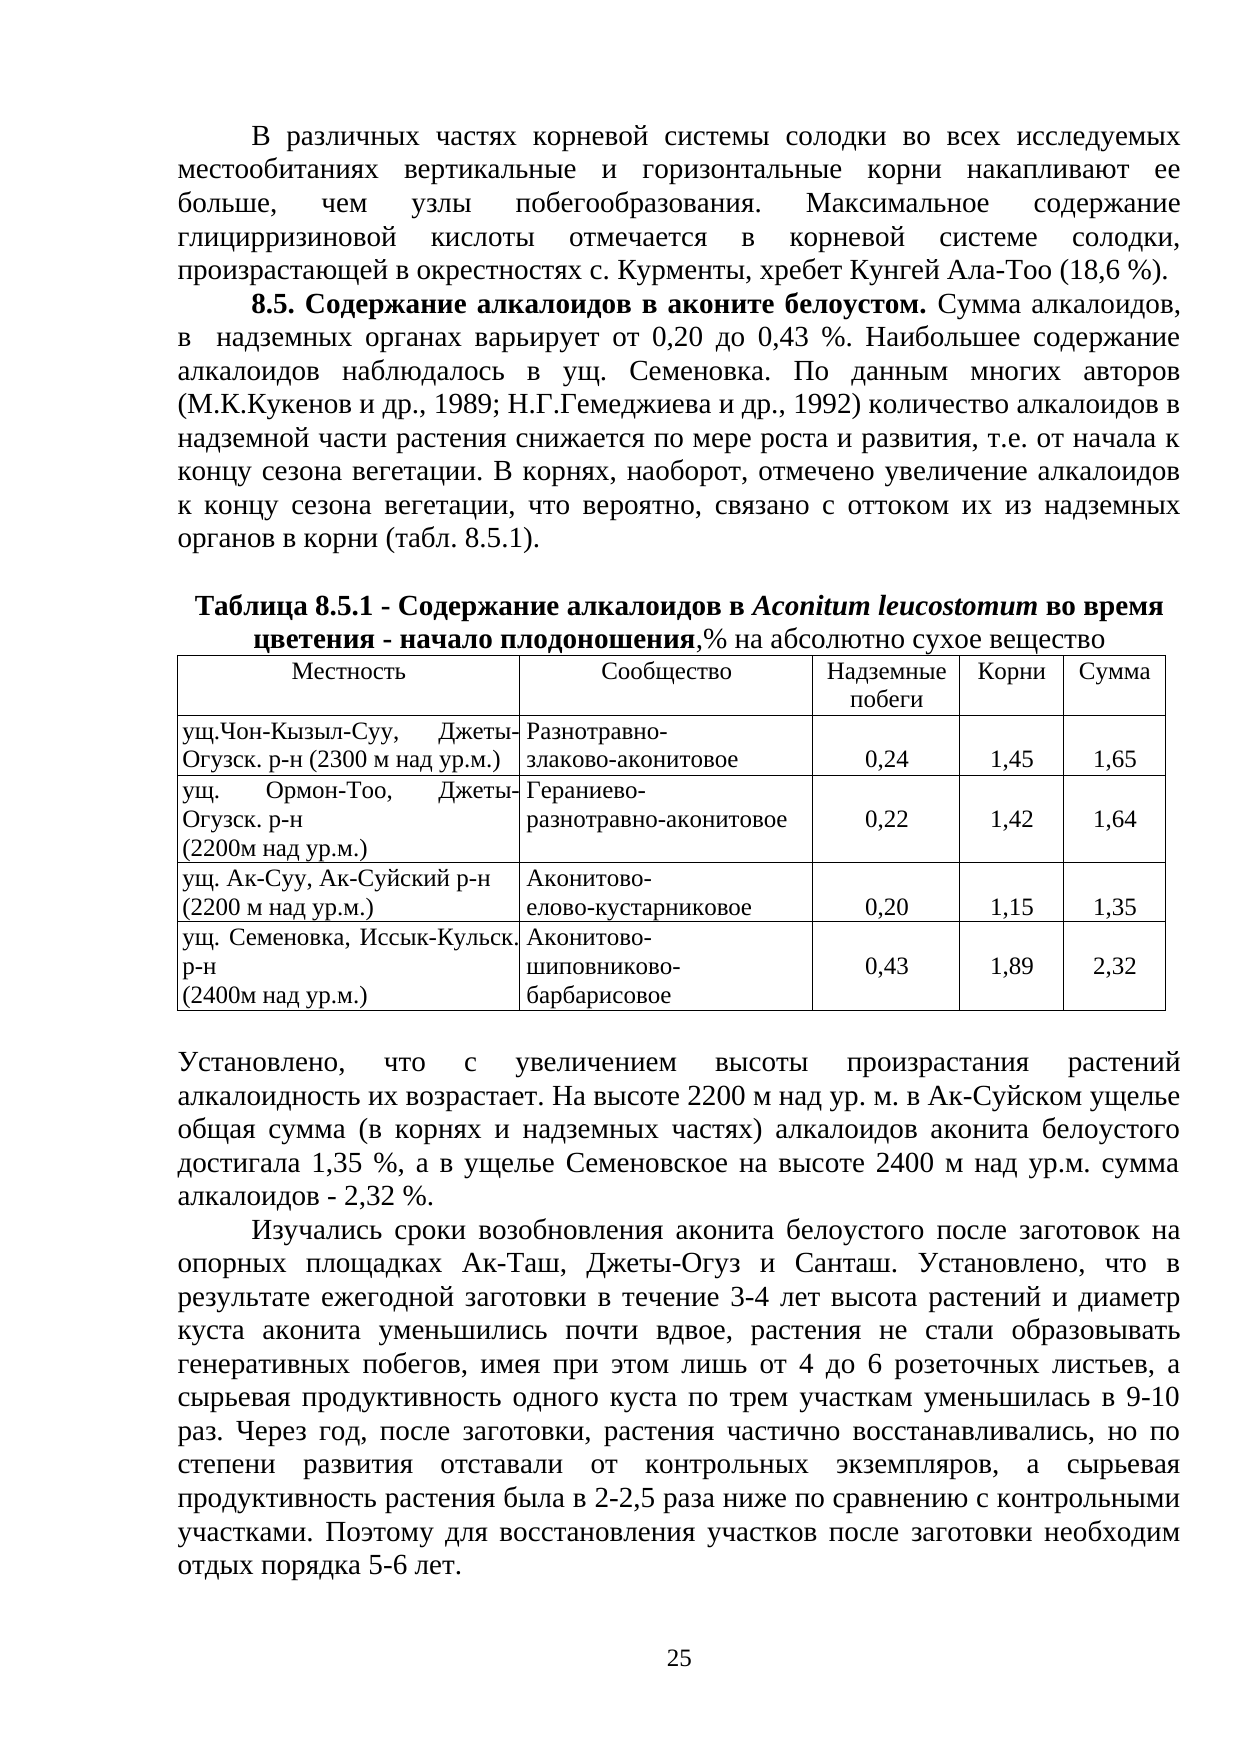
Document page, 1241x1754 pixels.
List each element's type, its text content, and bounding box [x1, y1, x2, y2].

table_cell Аконитово- елово-кустарниковое [520, 863, 812, 921]
table_cell 1,42 [960, 776, 1063, 862]
text Установлено, что с увеличением высоты произрастания растений алкалоидность их возрастает. На высоте 2200 м над ур. м. в Ак-Суйском ущелье общая сумма (в корнях и надземных частях) алкалоидов аконита белоустого достигала 1,35 %, а в ущелье Семеновское на высоте 2400 м над ур.м. сумма алкалоидов - 2,32 %. [177, 1044, 1181, 1212]
table_header Корни [960, 656, 1063, 715]
table_cell Гераниево- разнотравно-аконитовое [520, 776, 812, 862]
table_cell 0,20 [813, 863, 959, 921]
table_cell 1,35 [1064, 863, 1165, 921]
table_cell 0,24 [813, 716, 959, 774]
table_cell ущ. Семеновка, Иссык-Кульск. р-н (2400м над ур.м.) [178, 922, 519, 1009]
text 8.5. Содержание алкалоидов в аконите белоустом. Сумма алкалоидов, в надземных органах варьирует от 0,20 до 0,43 %. Наибольшее содержание алкалоидов наблюдалось в ущ. Семеновка. По данным многих авторов (М.К.Кукенов и др., 1989; Н.Г.Гемеджиева и др., 1992) количество алкалоидов в надземной части растения снижается по мере роста и развития, т.е. от начала к концу сезона вегетации. В корнях, наоборот, отмечено увеличение алкалоидов к концу сезона вегетации, что вероятно, связано с оттоком их из надземных органов в корни (табл. 8.5.1). [177, 286, 1181, 554]
table_cell 1,65 [1064, 716, 1165, 774]
table_cell 0,22 [813, 776, 959, 862]
text Изучались сроки возобновления аконита белоустого после заготовок на опорных площадках Ак-Таш, Джеты-Огуз и Санташ. Установлено, что в результате ежегодной заготовки в течение 3-4 лет высота растений и диаметр куста аконита уменьшились почти вдвое, растения не стали образовывать генеративных побегов, имея при этом лишь от 4 до 6 розеточных листьев, а сырьевая продуктивность одного куста по трем участкам уменьшилась в 9-10 раз. Через год, после заготовки, растения частично восстанавливались, но по степени развития отставали от контрольных экземпляров, а сырьевая продуктивность растения была в 2-2,5 раза ниже по сравнению с контрольными участками. Поэтому для восстановления участков после заготовки необходим отдых порядка 5-6 лет. [177, 1212, 1181, 1581]
text Таблица 8.5.1 - Содержание алкалоидов в Aconitum leucostomum во время цветения - начало плодоношения,% на абсолютно сухое вещество [177, 588, 1181, 655]
table_header Местность [178, 656, 519, 715]
table_cell 1,64 [1064, 776, 1165, 862]
table_cell ущ. Ак-Суу, Ак-Суйский р-н (2200 м над ур.м.) [178, 863, 519, 921]
table_cell 1,45 [960, 716, 1063, 774]
table_cell 2,32 [1064, 922, 1165, 1009]
table_cell Аконитово- шиповниково-барбарисовое [520, 922, 812, 1009]
table_header Надземные побеги [813, 656, 959, 715]
table_cell ущ. Ормон-Тоо, Джеты-Огузск. р-н (2200м над ур.м.) [178, 776, 519, 862]
table_cell Разнотравно- злаково-аконитовое [520, 716, 812, 774]
table_header Сумма [1064, 656, 1165, 715]
table_cell ущ.Чон-Кызыл-Суу, Джеты-Огузск. р-н (2300 м над ур.м.) [178, 716, 519, 774]
table_header Сообщество [520, 656, 812, 715]
table_cell 1,15 [960, 863, 1063, 921]
table_cell 1,89 [960, 922, 1063, 1009]
table_cell 0,43 [813, 922, 959, 1009]
text В различных частях корневой системы солодки во всех исследуемых местообитаниях вертикальные и горизонтальные корни накапливают ее больше, чем узлы побегообразования. Максимальное содержание глицирризиновой кислоты отмечается в корневой системе солодки, произрастающей в окрестностях с. Курменты, хребет Кунгей Ала-Тоо (18,6 %). [177, 118, 1181, 286]
